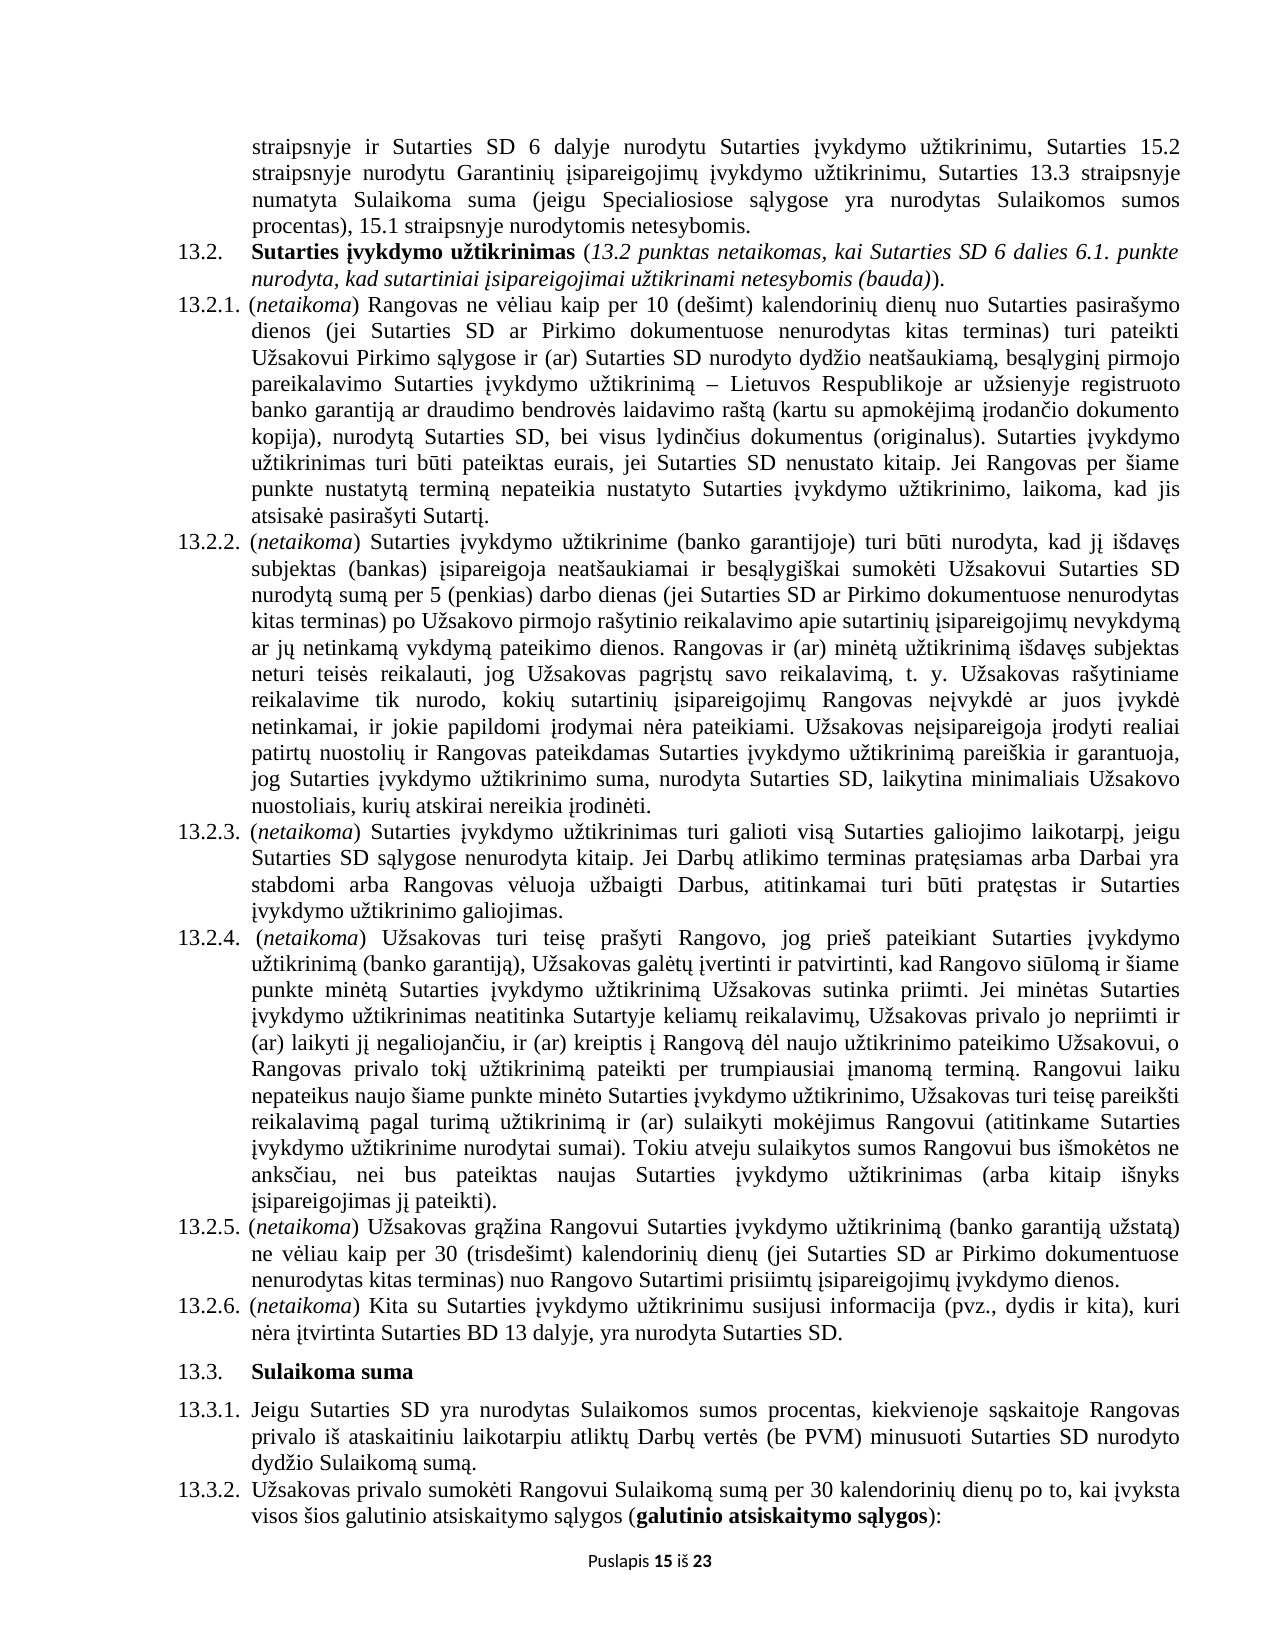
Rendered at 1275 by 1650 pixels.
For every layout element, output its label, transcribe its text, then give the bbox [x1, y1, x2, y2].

list Užsakovas privalo sumokėti Rangovui Sulaikomą sumą per 30 kalendorinių dienų po to, kai įvyksta visos šios galutinio atsiskaitymo sąlygos (galutinio atsiskaitymo sąlygos): [177, 1476, 1181, 1528]
list Sutarties įvykdymo užtikrinimas (13.2 punktas netaikomas, kai Sutarties SD 6 dalies 6.1. punkte nurodyta, kad sutartiniai įsipareigojimai užtikrinami netesybomis (bauda)). [177, 238, 1181, 291]
list 13.2.5. (netaikoma) Užsakovas grąžina Rangovui Sutarties įvykdymo užtikrinimą (banko garantiją užstatą) ne vėliau kaip per 30 (trisdešimt) kalendorinių dienų (jei Sutarties SD ar Pirkimo dokumentuose nenurodytas kitas terminas) nuo Rangovo Sutartimi prisiimtų įsipareigojimų įvykdymo dienos. [177, 1213, 1181, 1292]
list 13.2.4. (netaikoma) Užsakovas turi teisę prašyti Rangovo, jog prieš pateikiant Sutarties įvykdymo užtikrinimą (banko garantiją), Užsakovas galėtų įvertinti ir patvirtinti, kad Rangovo siūlomą ir šiame punkte minėtą Sutarties įvykdymo užtikrinimą Užsakovas sutinka priimti. Jei minėtas Sutarties įvykdymo užtikrinimas neatitinka Sutartyje keliamų reikalavimų, Užsakovas privalo jo nepriimti ir (ar) laikyti jį negaliojančiu, ir (ar) kreiptis į Rangovą dėl naujo užtikrinimo pateikimo Užsakovui, o Rangovas privalo tokį užtikrinimą pateikti per trumpiausiai įmanomą terminą. Rangovui laiku nepateikus naujo šiame punkte minėto Sutarties įvykdymo užtikrinimo, Užsakovas turi teisę pareikšti reikalavimą pagal turimą užtikrinimą ir (ar) sulaikyti mokėjimus Rangovui (atitinkame Sutarties įvykdymo užtikrinime nurodytai sumai). Tokiu atveju sulaikytos sumos Rangovui bus išmokėtos ne anksčiau, nei bus pateiktas naujas Sutarties įvykdymo užtikrinimas (arba kitaip išnyks įsipareigojimas jį pateikti). [177, 923, 1181, 1213]
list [178, 133, 1181, 238]
list Sulaikoma suma [177, 1358, 1181, 1384]
list 13.2.1. (netaikoma) Rangovas ne vėliau kaip per 10 (dešimt) kalendorinių dienų nuo Sutarties pasirašymo dienos (jei Sutarties SD ar Pirkimo dokumentuose nenurodytas kitas terminas) turi pateikti Užsakovui Pirkimo sąlygose ir (ar) Sutarties SD nurodyto dydžio neatšaukiamą, besąlyginį pirmojo pareikalavimo Sutarties įvykdymo užtikrinimą – Lietuvos Respublikoje ar užsienyje registruoto banko garantiją ar draudimo bendrovės laidavimo raštą (kartu su apmokėjimą įrodančio dokumento kopija), nurodytą Sutarties SD, bei visus lydinčius dokumentus (originalus). Sutarties įvykdymo užtikrinimas turi būti pateiktas eurais, jei Sutarties SD nenustato kitaip. Jei Rangovas per šiame punkte nustatytą terminą nepateikia nustatyto Sutarties įvykdymo užtikrinimo, laikoma, kad jis atsisakė pasirašyti Sutartį. [177, 291, 1181, 528]
list 13.2.3. (netaikoma) Sutarties įvykdymo užtikrinimas turi galioti visą Sutarties galiojimo laikotarpį, jeigu Sutarties SD sąlygose nenurodyta kitaip. Jei Darbų atlikimo terminas pratęsiamas arba Darbai yra stabdomi arba Rangovas vėluoja užbaigti Darbus, atitinkamai turi būti pratęstas ir Sutarties įvykdymo užtikrinimo galiojimas. [177, 818, 1181, 923]
list Jeigu Sutarties SD yra nurodytas Sulaikomos sumos procentas, kiekvienoje sąskaitoje Rangovas privalo iš ataskaitiniu laikotarpiu atliktų Darbų vertės (be PVM) minusuoti Sutarties SD nurodyto dydžio Sulaikomą sumą. [177, 1397, 1181, 1476]
list 13.2.2. (netaikoma) Sutarties įvykdymo užtikrinime (banko garantijoje) turi būti nurodyta, kad jį išdavęs subjektas (bankas) įsipareigoja neatšaukiamai ir besąlygiškai sumokėti Užsakovui Sutarties SD nurodytą sumą per 5 (penkias) darbo dienas (jei Sutarties SD ar Pirkimo dokumentuose nenurodytas kitas terminas) po Užsakovo pirmojo rašytinio reikalavimo apie sutartinių įsipareigojimų nevykdymą ar jų netinkamą vykdymą pateikimo dienos. Rangovas ir (ar) minėtą užtikrinimą išdavęs subjektas neturi teisės reikalauti, jog Užsakovas pagrįstų savo reikalavimą, t. y. Užsakovas rašytiniame reikalavime tik nurodo, kokių sutartinių įsipareigojimų Rangovas neįvykdė ar juos įvykdė netinkamai, ir jokie papildomi įrodymai nėra pateikiami. Užsakovas neįsipareigoja įrodyti realiai patirtų nuostolių ir Rangovas pateikdamas Sutarties įvykdymo užtikrinimą pareiškia ir garantuoja, jog Sutarties įvykdymo užtikrinimo suma, nurodyta Sutarties SD, laikytina minimaliais Užsakovo nuostoliais, kurių atskirai nereikia įrodinėti. [177, 528, 1181, 818]
list 13.2.6. (netaikoma) Kita su Sutarties įvykdymo užtikrinimu susijusi informacija (pvz., dydis ir kita), kuri nėra įtvirtinta Sutarties BD 13 dalyje, yra nurodyta Sutarties SD. [177, 1292, 1181, 1345]
